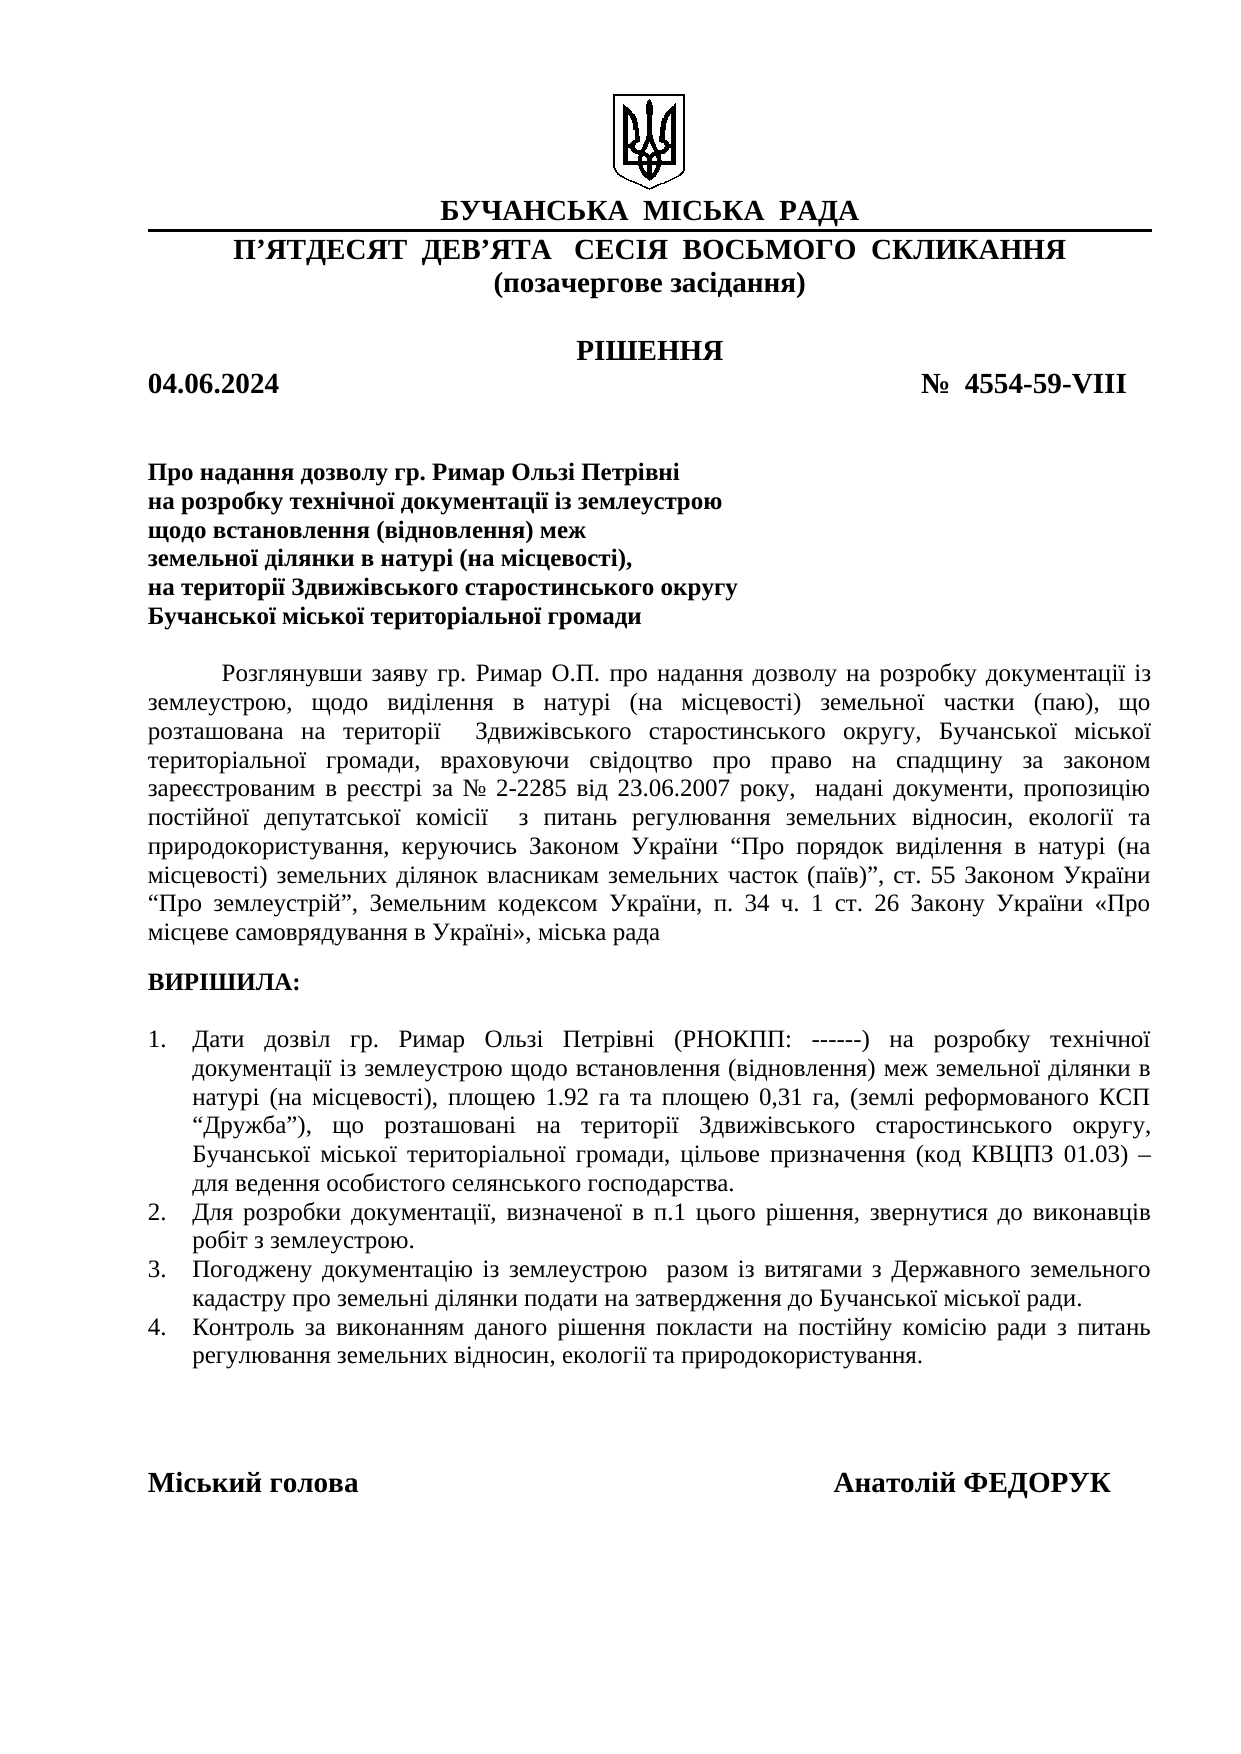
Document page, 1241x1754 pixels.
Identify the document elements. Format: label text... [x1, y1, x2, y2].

text ВИРІШИЛА: [148, 967, 1152, 996]
text РІШЕННЯ [148, 333, 1152, 366]
text щодо встановлення (відновлення) меж [148, 515, 1152, 543]
text (позачергове засідання) [148, 266, 1152, 299]
text земельної ділянки в натурі (на місцевості), [148, 543, 1152, 572]
text П’ЯТДЕСЯТ ДЕВ’ЯТА СЕСІЯ ВОСЬМОГО СКЛИКАННЯ [148, 232, 1152, 266]
list Погоджену документацію із землеустрою разом із витягами з Державного земельного кадастру про земельні ділянки подати на затвердження до Бучанської міської ради. [148, 1254, 1152, 1312]
text 04.06.2024 № 4554-59-VІІІ [148, 366, 1152, 400]
list Для розробки документації, визначеної в п.1 цього рішення, звернутися до виконавців робіт з землеустрою. [148, 1197, 1152, 1254]
text Розглянувши заяву гр. Римар О.П. про надання дозволу на розробку документації із землеустрою, щодо виділення в натурі (на місцевості) земельної частки (паю), що розташована на території Здвижівського старостинського округу, Бучанської міської територіальної громади, враховуючи свідоцтво про право на спадщину за законом зареєстрованим в реєстрі за № 2-2285 від 23.06.2007 року, надані документи, пропозицію постійної депутатської комісії з питань регулювання земельних відносин, екології та природокористування, керуючись Законом України “Про порядок виділення в натурі (на місцевості) земельних ділянок власникам земельних часток (паїв)”, ст. 55 Законом України “Про землеустрій”, Земельним кодексом України, п. 34 ч. 1 ст. 26 Закону України «Про місцеве самоврядування в Україні», міська рада [148, 658, 1152, 946]
text Про надання дозволу гр. Римар Ользі Петрівні [148, 457, 1152, 486]
list Контроль за виконанням даного рішення покласти на постійну комісію ради з питань регулювання земельних відносин, екології та природокористування. [148, 1312, 1152, 1369]
text БУЧАНСЬКА МІСЬКА РАДА [148, 193, 1152, 229]
list Дати дозвіл гр. Римар Ользі Петрівні (РНОКПП: ------) на розробку технічної документації із землеустрою щодо встановлення (відновлення) меж земельної ділянки в натурі (на місцевості), площею 1.92 га та площею 0,31 га, (землі реформованого КСП “Дружба”), що розташовані на території Здвижівського старостинського округу, Бучанської міської територіальної громади, цільове призначення (код КВЦПЗ 01.03) – для ведення особистого селянського господарства. [148, 1024, 1152, 1197]
text Міський голова Анатолій ФЕДОРУК [148, 1465, 1152, 1499]
text на розробку технічної документації із землеустрою [148, 486, 1152, 515]
text Бучанської міської територіальної громади [148, 601, 1152, 630]
text на території Здвижівського старостинського округу [148, 572, 1152, 601]
